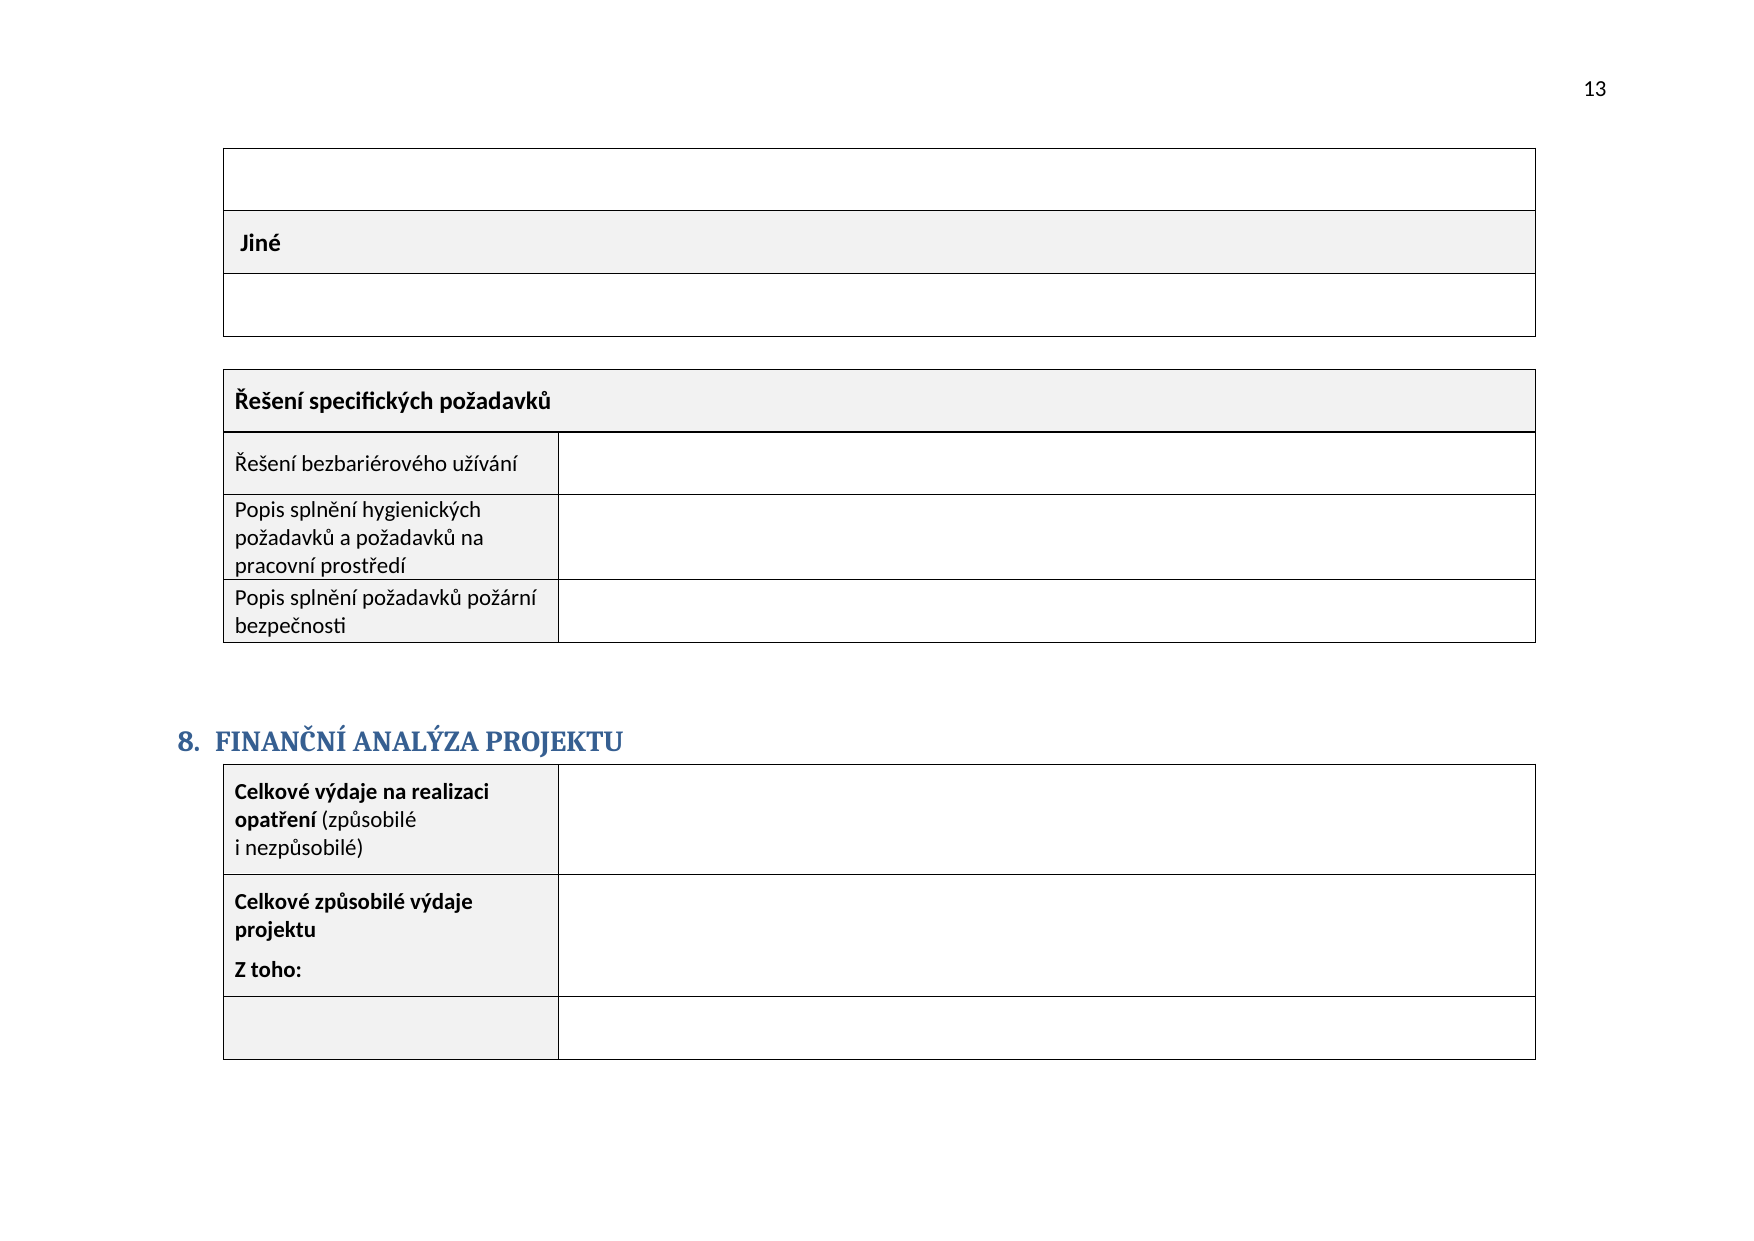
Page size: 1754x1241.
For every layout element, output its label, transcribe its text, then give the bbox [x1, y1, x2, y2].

table_cell [224, 274, 1535, 336]
table_cell Popis splnění požadavků požární bezpečnosti [224, 580, 558, 642]
table_header Celkové výdaje na realizaci opatření (způsobilé i nezpůsobilé) [224, 765, 558, 873]
table_header [559, 765, 1535, 873]
table_cell [224, 997, 558, 1059]
subtitle FINANČNÍ ANALÝZA PROJEKTU [177, 725, 1606, 758]
table_header Řešení specifických požadavků [224, 370, 1535, 431]
table_cell Celkové způsobilé výdaje projektu Z toho: [224, 875, 558, 996]
table_cell [224, 149, 1535, 210]
table_cell Popis splnění hygienických požadavků a požadavků na pracovní prostředí [224, 495, 558, 579]
table_cell [559, 875, 1535, 996]
table_cell Jiné [224, 211, 1535, 273]
table_cell [559, 495, 1535, 579]
table_cell [559, 997, 1535, 1059]
table_cell [559, 580, 1535, 642]
table_cell Řešení bezbariérového užívání [224, 433, 558, 494]
table_cell [559, 433, 1535, 494]
